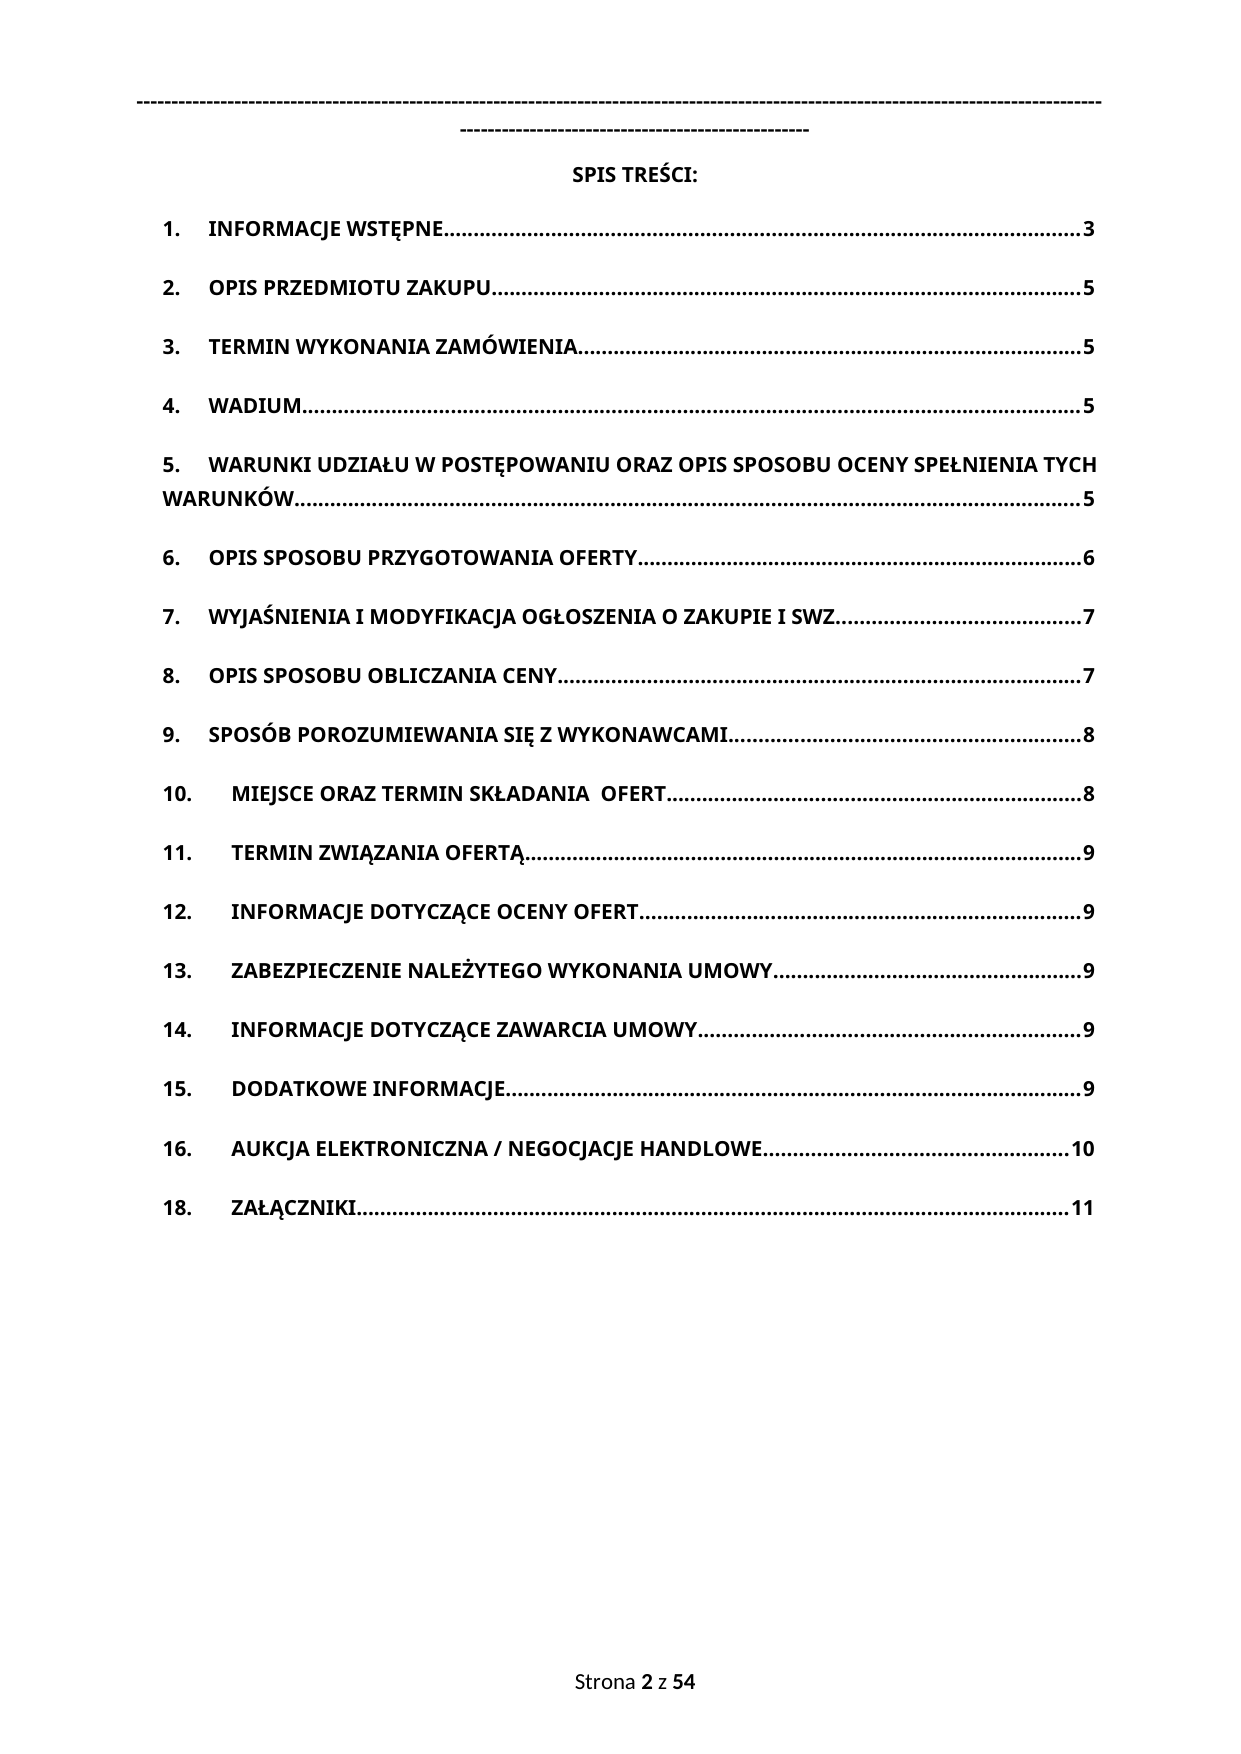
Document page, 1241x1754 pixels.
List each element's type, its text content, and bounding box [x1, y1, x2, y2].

text 14. INFORMACJE DOTYCZĄCE ZAWARCIA UMOWY 9 [162, 1016, 1107, 1044]
text 1. INFORMACJE WSTĘPNE 3 [162, 214, 1107, 242]
text 7. WYJAŚNIENIA I MODYFIKACJA OGŁOSZENIA O ZAKUPIE I SWZ 7 [162, 602, 1107, 631]
text 15. DODATKOWE INFORMACJE 9 [162, 1074, 1107, 1103]
text 12. INFORMACJE DOTYCZĄCE OCENY OFERT 9 [162, 897, 1107, 926]
text 6. OPIS SPOSOBU PRZYGOTOWANIA OFERTY 6 [162, 543, 1107, 571]
text 16. AUKCJA ELEKTRONICZNA / NEGOCJACJE HANDLOWE 10 [162, 1134, 1107, 1162]
text 2. OPIS PRZEDMIOTU ZAKUPU 5 [162, 273, 1107, 301]
text 8. OPIS SPOSOBU OBLICZANIA CENY 7 [162, 661, 1107, 689]
text 5. WARUNKI UDZIAŁU W POSTĘPOWANIU ORAZ OPIS SPOSOBU OCENY SPEŁNIENIA TYCH WARUNKÓW 5 [162, 450, 1107, 512]
text 11. TERMIN ZWIĄZANIA OFERTĄ 9 [162, 838, 1107, 867]
text 9. SPOSÓB POROZUMIEWANIA SIĘ Z WYKONAWCAMI 8 [162, 720, 1107, 749]
text 4. WADIUM 5 [162, 391, 1107, 419]
text 10. MIEJSCE ORAZ TERMIN SKŁADANIA OFERT 8 [162, 779, 1107, 808]
text SPIS TREŚCI: [162, 160, 1107, 189]
text 13. ZABEZPIECZENIE NALEŻYTEGO WYKONANIA UMOWY 9 [162, 956, 1107, 985]
text 18. ZAŁĄCZNIKI 11 [162, 1193, 1107, 1221]
text 3. TERMIN WYKONANIA ZAMÓWIENIA 5 [162, 332, 1107, 360]
